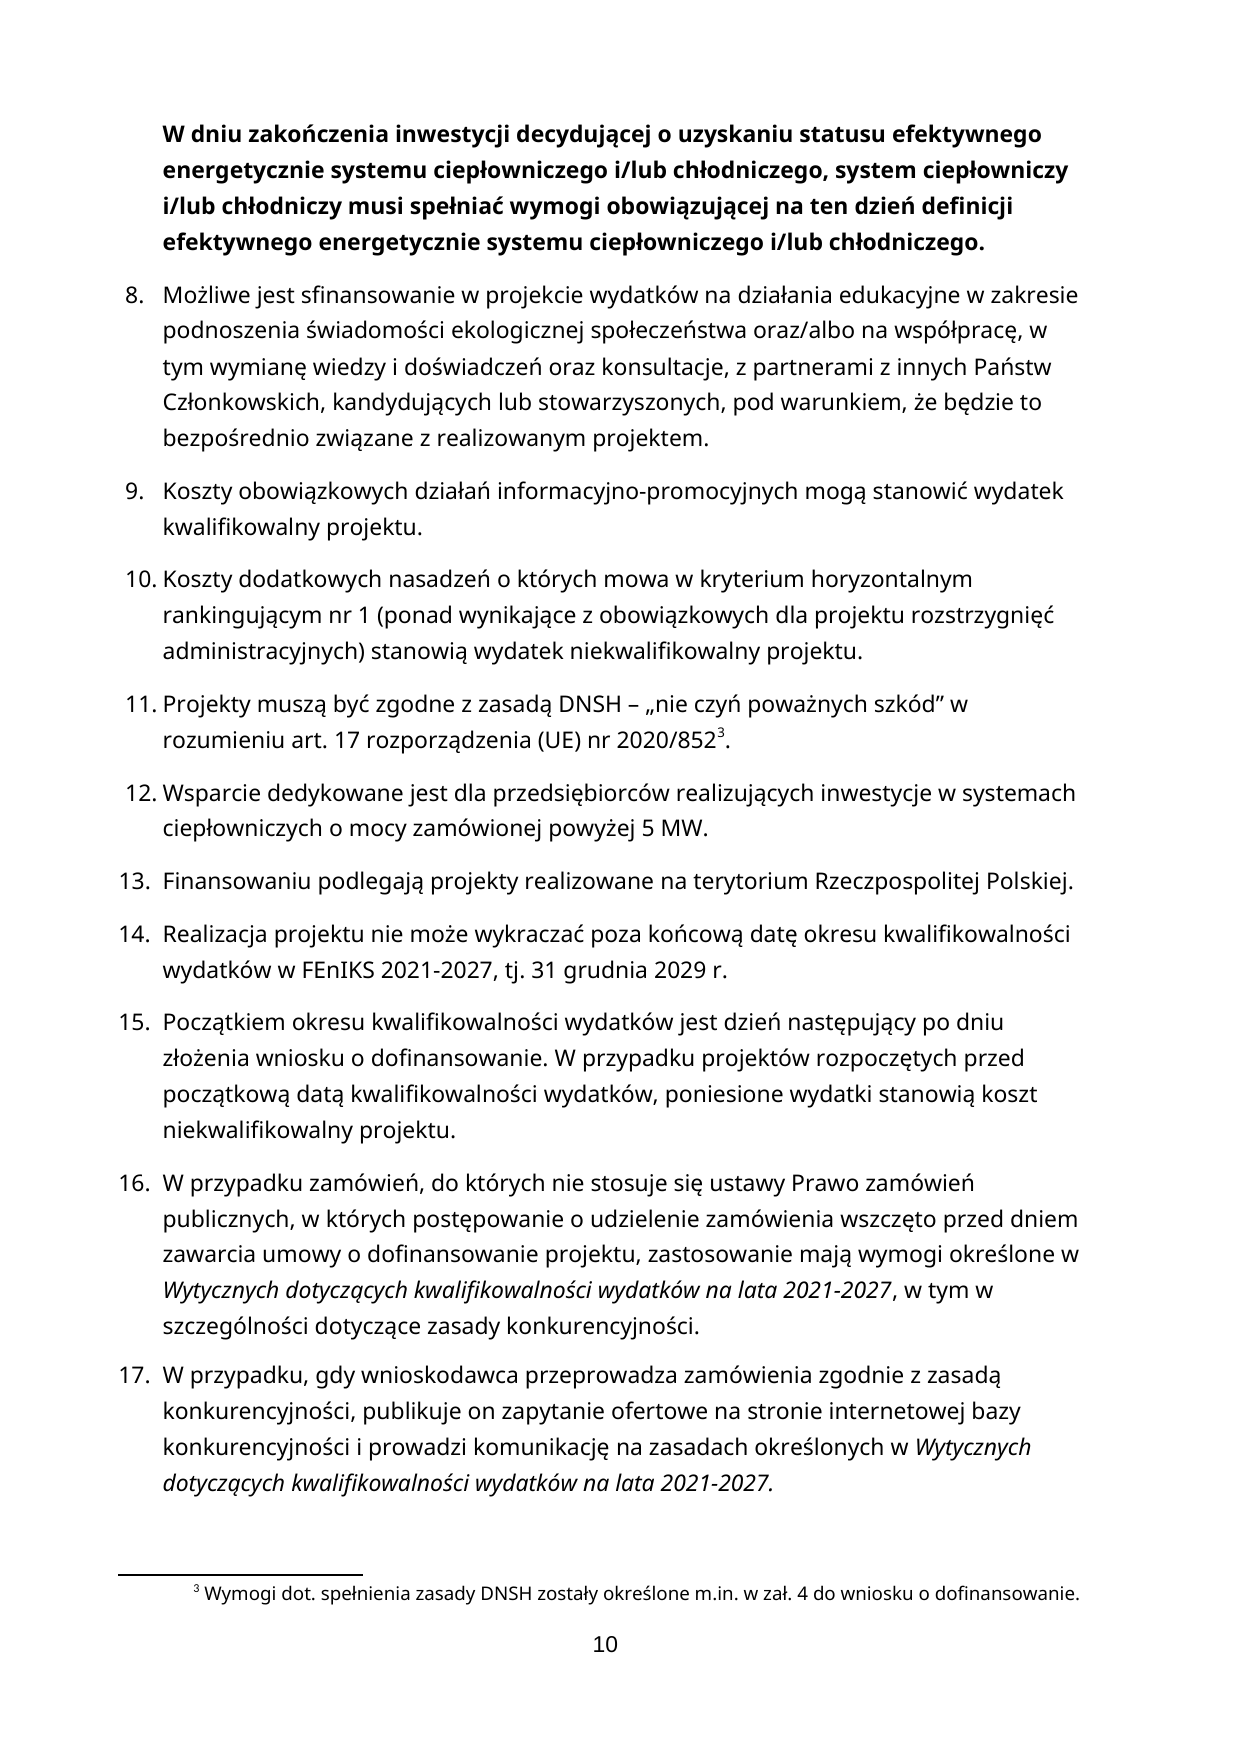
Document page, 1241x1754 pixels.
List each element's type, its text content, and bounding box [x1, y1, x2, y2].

list W przypadku zamówień, do których nie stosuje się ustawy Prawo zamówień publicznych, w których postępowanie o udzielenie zamówienia wszczęto przed dniem zawarcia umowy o dofinansowanie projektu, zastosowanie mają wymogi określone w Wytycznych dotyczących kwalifikowalności wydatków na lata 2021-2027, w tym w szczególności dotyczące zasady konkurencyjności. [118, 1167, 1092, 1342]
list Koszty dodatkowych nasadzeń o których mowa w kryterium horyzontalnym rankingującym nr 1 (ponad wynikające z obowiązkowych dla projektu rozstrzygnięć administracyjnych) stanowią wydatek niekwalifikowalny projektu. [125, 563, 1092, 667]
list Realizacja projektu nie może wykraczać poza końcową datę okresu kwalifikowalności wydatków w FEnIKS 2021-2027, tj. 31 grudnia 2029 r. [118, 918, 1092, 985]
list Projekty muszą być zgodne z zasadą DNSH – „nie czyń poważnych szkód” w rozumieniu art. 17 rozporządzenia (UE) nr 2020/852. [125, 688, 1092, 755]
list Możliwe jest sfinansowanie w projekcie wydatków na działania edukacyjne w zakresie podnoszenia świadomości ekologicznej społeczeństwa oraz/albo na współpracę, w tym wymianę wiedzy i doświadczeń oraz konsultacje, z partnerami z innych Państw Członkowskich, kandydujących lub stowarzyszonych, pod warunkiem, że będzie to bezpośrednio związane z realizowanym projektem. [125, 278, 1092, 453]
list W przypadku, gdy wnioskodawca przeprowadza zamówienia zgodnie z zasadą konkurencyjności, publikuje on zapytanie ofertowe na stronie internetowej bazy konkurencyjności i prowadzi komunikację na zasadach określonych w Wytycznych dotyczących kwalifikowalności wydatków na lata 2021-2027. [118, 1359, 1092, 1498]
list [125, 118, 1092, 257]
list Wsparcie dedykowane jest dla przedsiębiorców realizujących inwestycje w systemach ciepłowniczych o mocy zamówionej powyżej 5 MW. [125, 776, 1092, 844]
list Koszty obowiązkowych działań informacyjno-promocyjnych mogą stanowić wydatek kwalifikowalny projektu. [125, 475, 1092, 542]
list Początkiem okresu kwalifikowalności wydatków jest dzień następujący po dniu złożenia wniosku o dofinansowanie. W przypadku projektów rozpoczętych przed początkową datą kwalifikowalności wydatków, poniesione wydatki stanowią koszt niekwalifikowalny projektu. [118, 1006, 1092, 1145]
list Finansowaniu podlegają projekty realizowane na terytorium Rzeczpospolitej Polskiej. [118, 865, 1092, 896]
